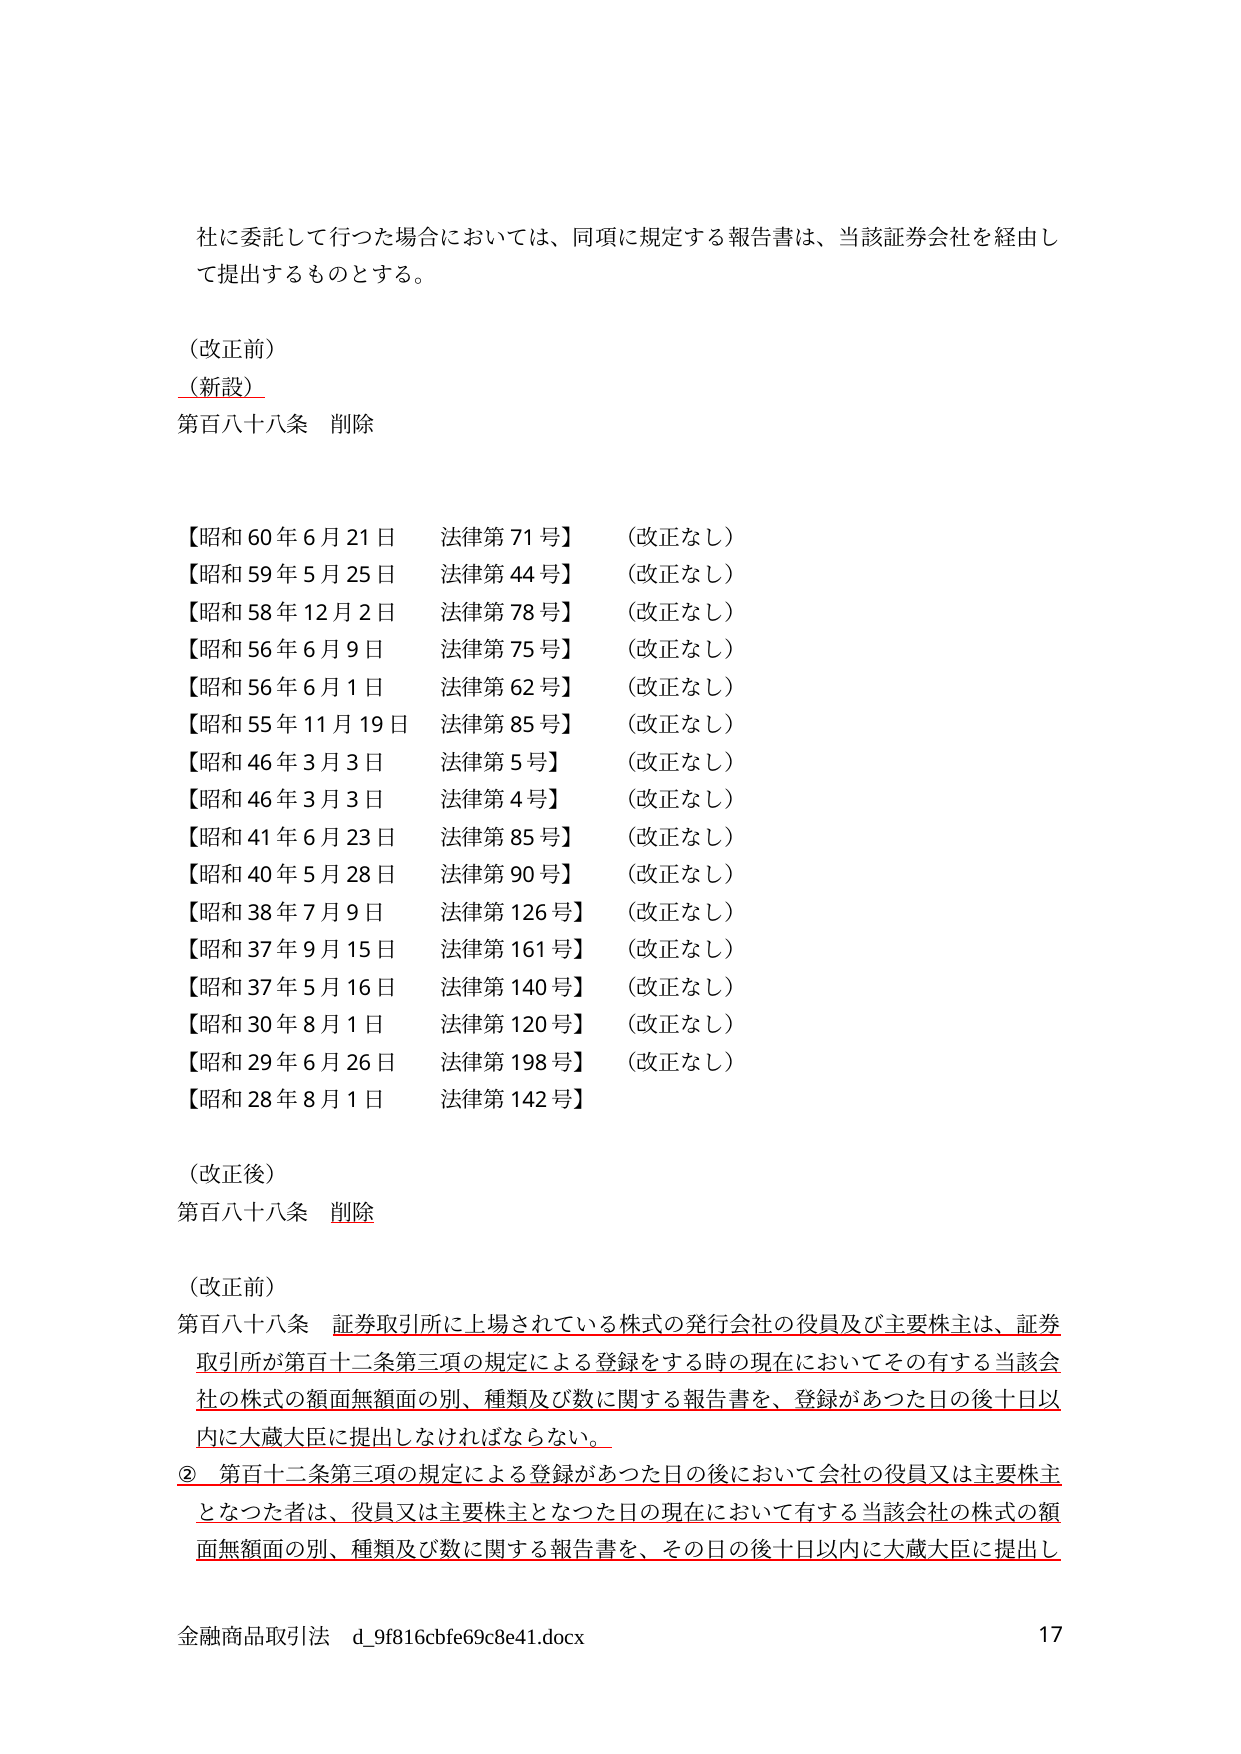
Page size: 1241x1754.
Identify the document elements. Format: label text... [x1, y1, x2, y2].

text 【昭和55年11月19日 法律第85号】 （改正なし） [177, 704, 1063, 742]
text 第百八十八条 削除 [177, 1192, 1063, 1229]
text （改正前） [177, 1267, 1063, 1304]
text 【昭和29年6月26日 法律第198号】 （改正なし） [177, 1042, 1063, 1079]
text 【昭和46年3月3日 法律第5号】 （改正なし） [177, 742, 1063, 779]
text 第百八十八条 削除 [177, 404, 1063, 442]
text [177, 217, 1063, 292]
text 【昭和60年6月21日 法律第71号】 （改正なし） [177, 517, 1063, 554]
text （改正後） [177, 1154, 1063, 1192]
text 【昭和46年3月3日 法律第4号】 （改正なし） [177, 779, 1063, 817]
text 【昭和58年12月2日 法律第78号】 （改正なし） [177, 592, 1063, 629]
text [177, 1454, 1063, 1567]
text （新設） [177, 367, 1063, 404]
text 【昭和56年6月1日 法律第62号】 （改正なし） [177, 667, 1063, 704]
text 第百八十八条 証券取引所に上場されている株式の発行会社の役員及び主要株主は、証券取引所が第百十二条第三項の規定による登録をする時の現在においてその有する当該会社の株式の額面無額面の別、種類及び数に関する報告書を、登録があつた日の後十日以内に大蔵大臣に提出しなければならない。 [177, 1304, 1063, 1454]
text 【昭和28年8月1日 法律第142号】 [177, 1079, 1063, 1117]
text 【昭和40年5月28日 法律第90号】 （改正なし） [177, 854, 1063, 892]
text 【昭和37年5月16日 法律第140号】 （改正なし） [177, 967, 1063, 1004]
text 【昭和56年6月9日 法律第75号】 （改正なし） [177, 629, 1063, 667]
text （改正前） [177, 329, 1063, 367]
text 【昭和59年5月25日 法律第44号】 （改正なし） [177, 554, 1063, 592]
text 【昭和41年6月23日 法律第85号】 （改正なし） [177, 817, 1063, 854]
text 【昭和30年8月1日 法律第120号】 （改正なし） [177, 1004, 1063, 1042]
text 【昭和38年7月9日 法律第126号】 （改正なし） [177, 892, 1063, 929]
text 【昭和37年9月15日 法律第161号】 （改正なし） [177, 929, 1063, 967]
